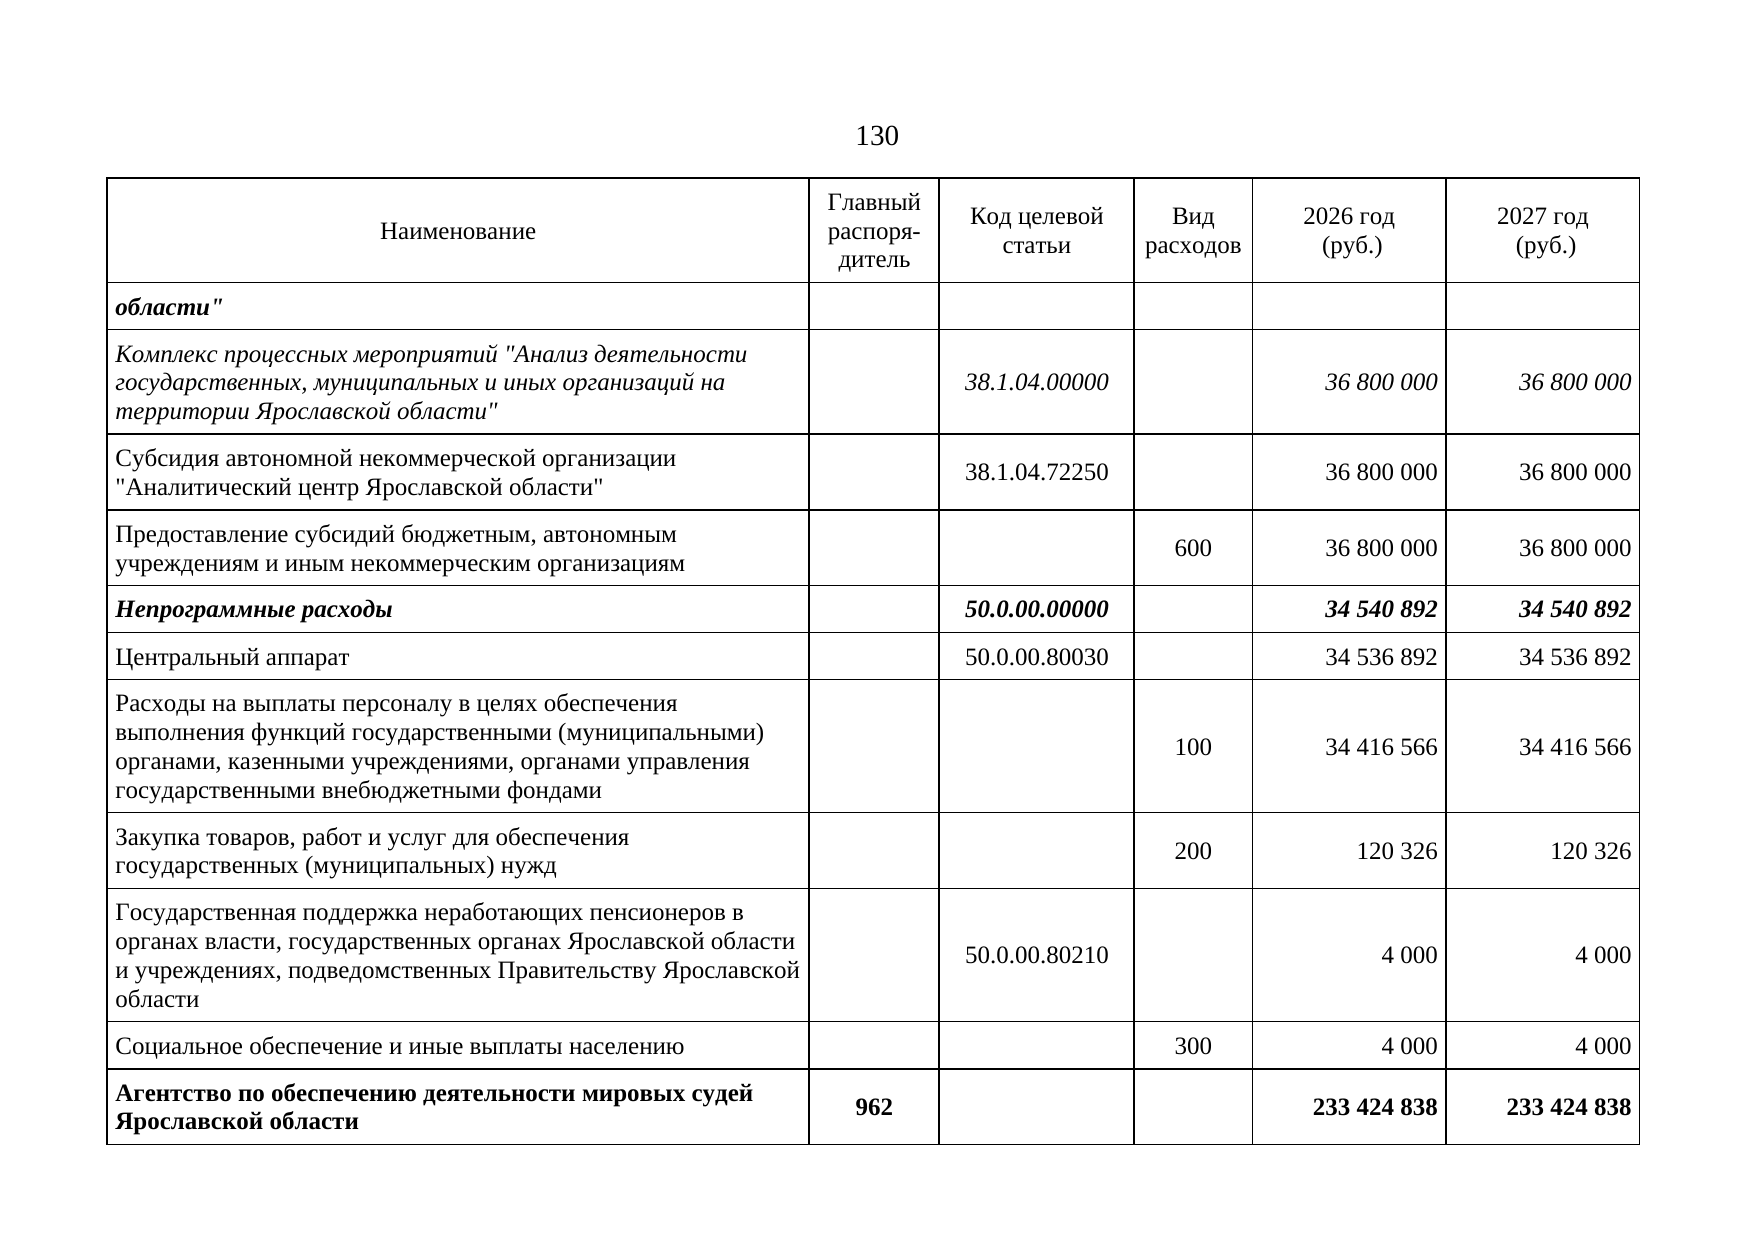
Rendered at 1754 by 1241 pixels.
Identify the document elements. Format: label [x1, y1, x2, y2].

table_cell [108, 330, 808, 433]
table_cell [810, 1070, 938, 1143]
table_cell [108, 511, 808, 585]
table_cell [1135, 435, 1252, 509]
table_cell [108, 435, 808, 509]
table_header [1447, 179, 1639, 282]
table_header [1253, 179, 1445, 282]
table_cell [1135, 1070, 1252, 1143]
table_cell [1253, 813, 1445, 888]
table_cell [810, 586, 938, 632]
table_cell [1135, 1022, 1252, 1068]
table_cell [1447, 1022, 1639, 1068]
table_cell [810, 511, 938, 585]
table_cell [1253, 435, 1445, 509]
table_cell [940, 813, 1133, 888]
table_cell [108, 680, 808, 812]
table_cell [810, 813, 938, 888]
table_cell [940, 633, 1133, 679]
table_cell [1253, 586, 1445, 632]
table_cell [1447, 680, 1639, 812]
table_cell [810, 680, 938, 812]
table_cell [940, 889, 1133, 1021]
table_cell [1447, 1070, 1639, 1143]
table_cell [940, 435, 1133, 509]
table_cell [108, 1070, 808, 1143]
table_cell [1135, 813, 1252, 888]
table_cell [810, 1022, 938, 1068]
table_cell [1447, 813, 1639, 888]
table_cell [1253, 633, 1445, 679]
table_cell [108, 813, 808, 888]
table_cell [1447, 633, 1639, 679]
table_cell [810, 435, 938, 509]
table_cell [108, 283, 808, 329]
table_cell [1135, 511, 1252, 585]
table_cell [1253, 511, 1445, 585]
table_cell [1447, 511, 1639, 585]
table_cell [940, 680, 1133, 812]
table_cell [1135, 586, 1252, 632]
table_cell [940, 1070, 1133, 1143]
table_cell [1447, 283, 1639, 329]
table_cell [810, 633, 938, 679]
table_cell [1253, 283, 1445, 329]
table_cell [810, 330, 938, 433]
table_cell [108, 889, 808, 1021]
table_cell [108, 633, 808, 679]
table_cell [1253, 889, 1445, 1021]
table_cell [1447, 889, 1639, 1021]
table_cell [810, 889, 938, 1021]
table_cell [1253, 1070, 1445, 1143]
table_header [810, 179, 938, 282]
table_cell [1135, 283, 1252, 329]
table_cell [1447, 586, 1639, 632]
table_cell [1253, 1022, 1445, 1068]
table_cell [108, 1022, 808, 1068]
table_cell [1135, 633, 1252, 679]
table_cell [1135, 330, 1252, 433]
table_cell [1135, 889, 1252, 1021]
table_header [108, 179, 808, 282]
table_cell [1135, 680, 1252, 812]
table_header [940, 179, 1133, 282]
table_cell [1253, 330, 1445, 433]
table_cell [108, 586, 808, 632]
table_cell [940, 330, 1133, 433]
table_header [1135, 179, 1252, 282]
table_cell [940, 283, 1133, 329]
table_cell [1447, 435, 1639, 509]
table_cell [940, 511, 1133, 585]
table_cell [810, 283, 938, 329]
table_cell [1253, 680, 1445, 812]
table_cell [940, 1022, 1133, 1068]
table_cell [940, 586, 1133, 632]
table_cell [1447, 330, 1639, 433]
